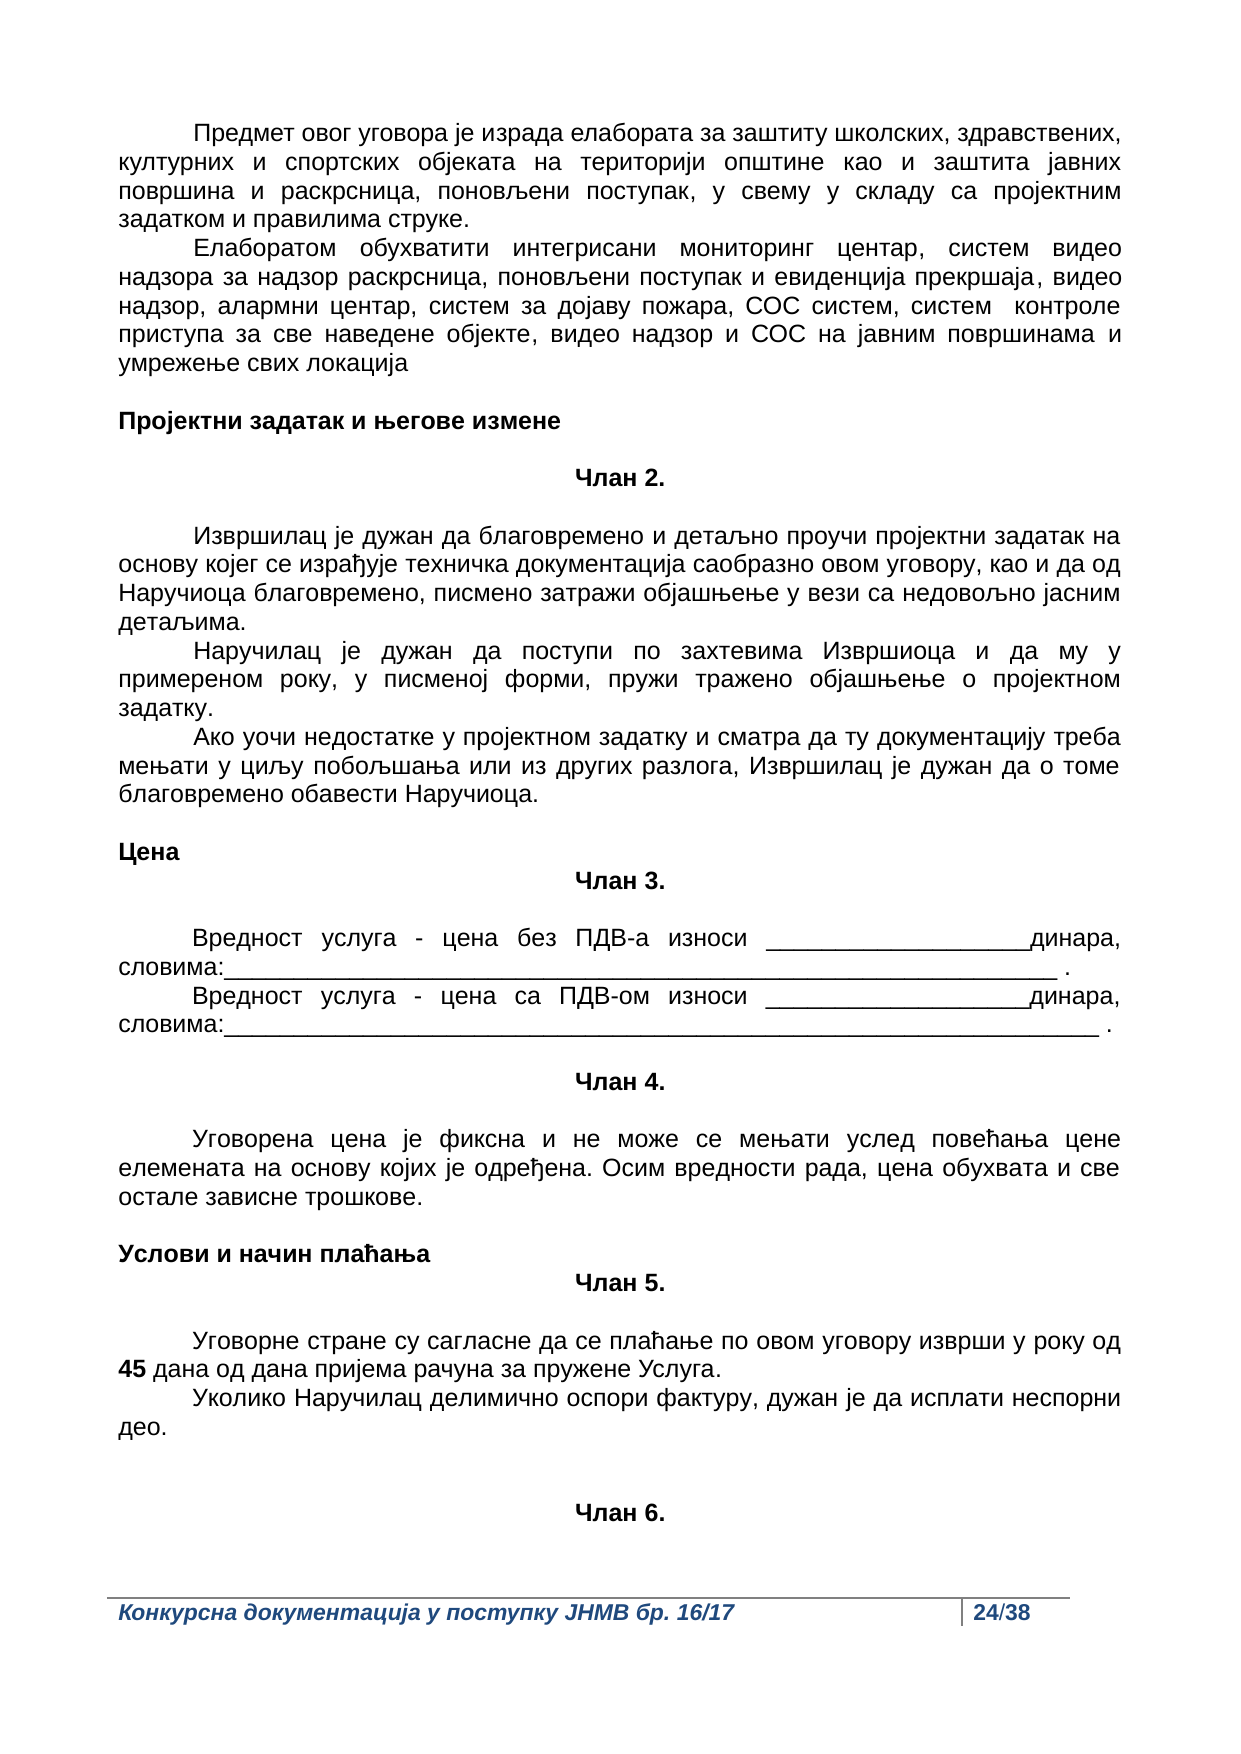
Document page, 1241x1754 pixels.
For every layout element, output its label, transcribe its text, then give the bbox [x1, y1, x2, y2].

text Предмет овог уговора је израда елабората за заштиту школских, здравствених, културних и спортских објеката на територији општине као и заштита јавних површина и раскрсница, поновљени поступак, у свему у складу са пројектним задатком и правилима струке. [118, 118, 1122, 233]
text Члан 5. [118, 1268, 1122, 1297]
text Извршилац је дужан да благовремено и детаљно проучи пројектни задатак на основу којег се израђује техничка документација саобразно овом уговору, као и да од Наручиоца благовремено, писмено затражи објашњење у вези са недовољно јасним детаљима. [118, 521, 1122, 636]
text Вредност услуга - цена са ПДВ-ом износи ___________________динара, словима:_______________________________________________________________ . [118, 981, 1122, 1038]
text Елаборатом обухватити интегрисани мониторинг центар, систем видео надзора за надзор раскрсница, поновљени поступак и евиденција прекршаја, видео надзор, алармни центар, систем за дојаву пожара, СОС систем, систем контроле приступа за све наведене објекте, видео надзор и СОС на јавним површинама и умрежење свих локација [118, 233, 1122, 377]
text Уговорена цена је фиксна и не може се мењати услед повећања цене елемената на основу којих је одређена. Осим вредности рада, цена обухвата и све остале зависне трошкове. [118, 1124, 1122, 1211]
text Члан 4. [118, 1067, 1122, 1096]
text Ако уочи недостатке у пројектном задатку и сматра да ту документацију треба мењати у циљу побољшања или из других разлога, Извршилац је дужан да о томе благовремено обавести Наручиоца. [118, 722, 1122, 808]
text Наручилац је дужан да поступи по захтевима Извршиоца и да му у примереном року, у писменој форми, пружи тражено објашњење о пројектном задатку. [118, 636, 1122, 722]
text Вредност услуга - цена без ПДВ-а износи ___________________динара, словима:____________________________________________________________ . [118, 923, 1122, 981]
text Члан 2. [118, 463, 1122, 492]
text Пројектни задатак и његове измене [118, 406, 1122, 434]
text Уговорне стране су сагласне да се плаћање по овом уговору изврши у року од 45 дана од дана пријема рачуна за пружене Услуга. [118, 1326, 1122, 1383]
text Члан 3. [118, 866, 1122, 894]
text Цена [118, 837, 1122, 866]
text Услови и начин плаћања [118, 1239, 1122, 1268]
text Члан 6. [118, 1498, 1122, 1527]
text Уколико Наручилац делимично оспори фактуру, дужан је да исплати неспорни део. [118, 1383, 1122, 1441]
